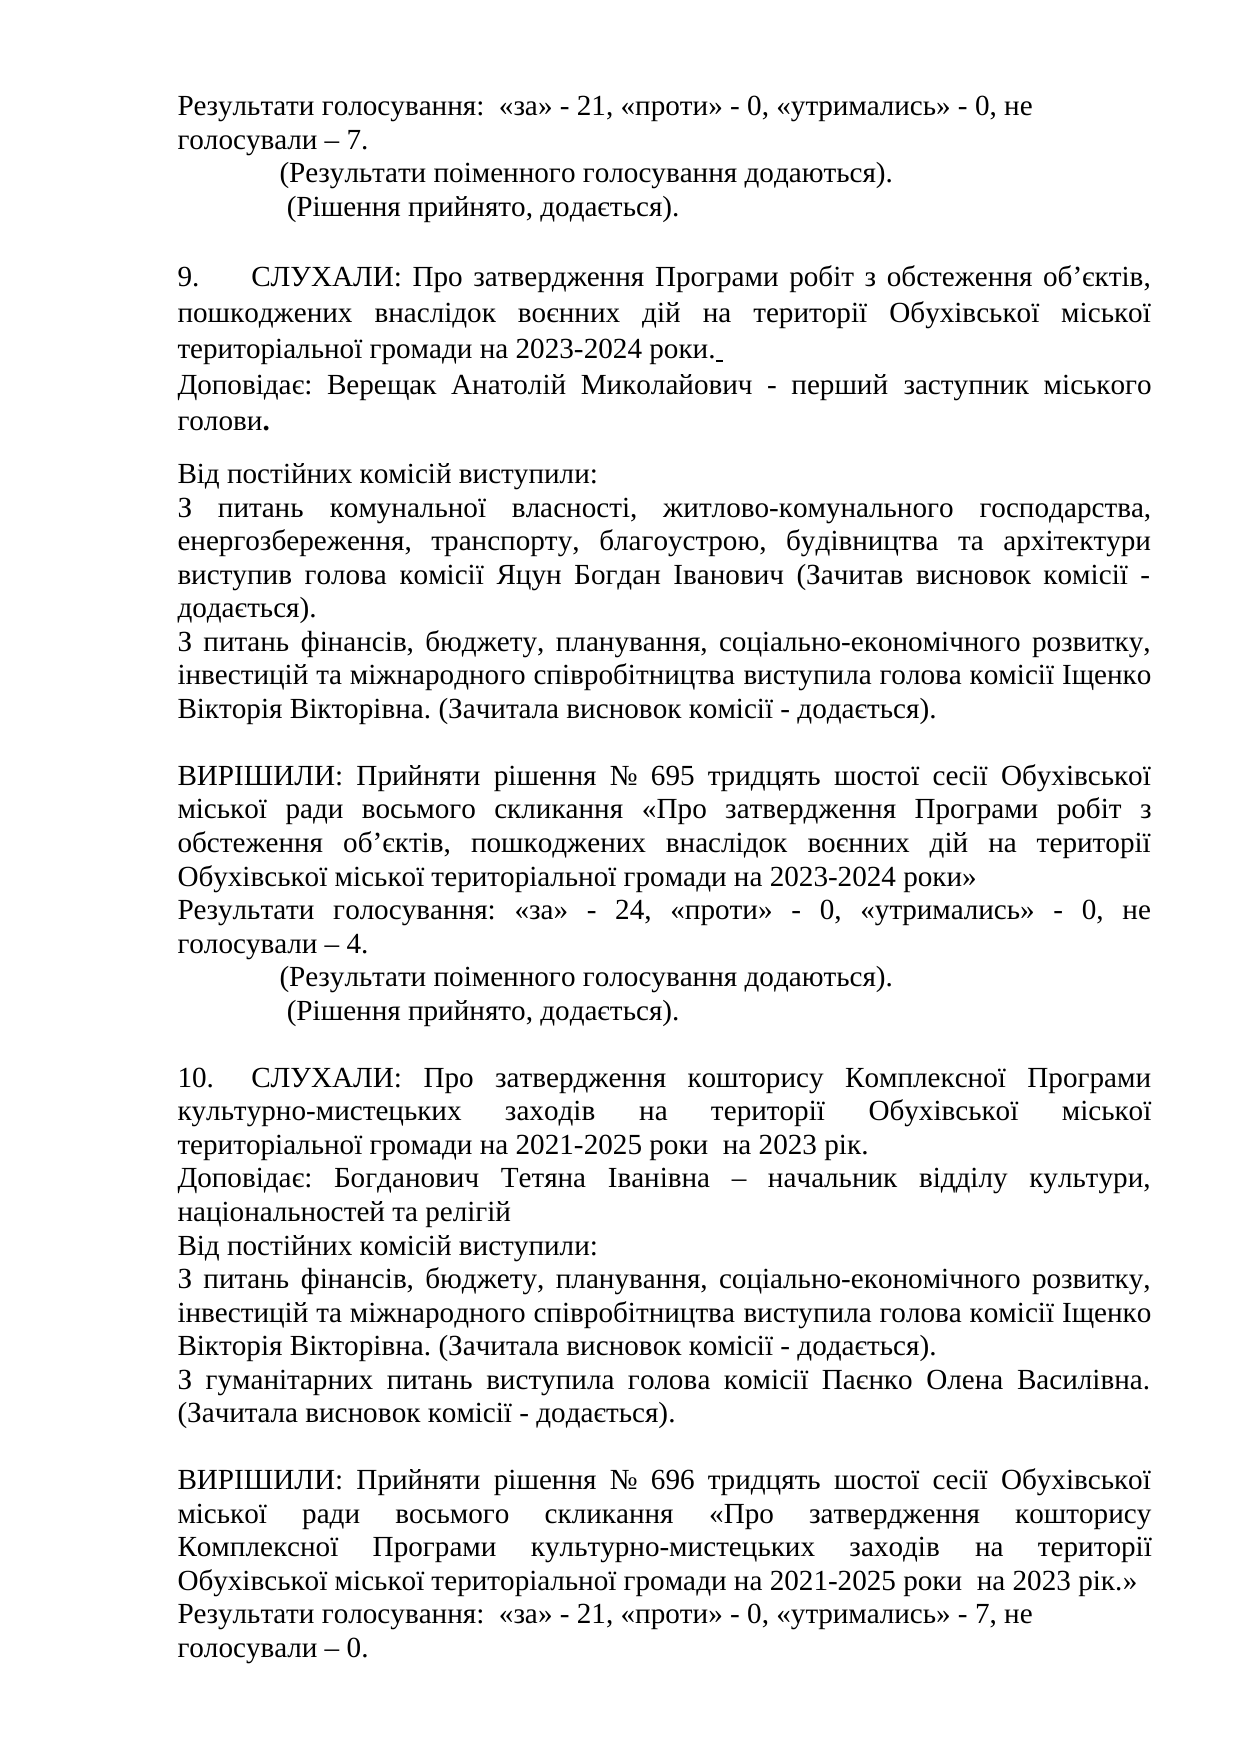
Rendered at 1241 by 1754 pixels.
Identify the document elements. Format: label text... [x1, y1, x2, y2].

subtitle Результати голосування: «за» - 21, «проти» - 0, «утримались» - 7, не голосували – 0. [177, 1597, 1152, 1664]
list Доповідає: Богданович Тетяна Іванівна – начальник відділу культури, національностей та релігій [177, 1161, 1152, 1228]
subtitle (Результати поіменного голосування додаються). [177, 156, 1152, 189]
subtitle Від постійних комісій виступили: [177, 456, 1152, 490]
text ВИРІШИЛИ: Прийняти рішення № 695 тридцять шостої сесії Обухівської міської ради восьмого скликання «Про затвердження Програми робіт з обстеження об’єктів, пошкоджених внаслідок воєнних дій на території Обухівської міської територіальної громади на 2023-2024 роки» [177, 758, 1152, 892]
subtitle (Рішення прийнято, додається). [177, 993, 1152, 1026]
subtitle (Рішення прийнято, додається). [177, 189, 1152, 223]
subtitle Результати голосування: «за» - 24, «проти» - 0, «утримались» - 0, не голосували – 4. [177, 892, 1152, 959]
text З гуманітарних питань виступила голова комісії Паєнко Олена Василівна. (Зачитала висновок комісії - додається). [177, 1362, 1152, 1429]
list СЛУХАЛИ: Про затвердження кошторису Комплексної Програми культурно-мистецьких заходів на території Обухівської міської територіальної громади на 2021-2025 роки на 2023 рік. [177, 1060, 1152, 1161]
subtitle Результати голосування: «за» - 21, «проти» - 0, «утримались» - 0, не голосували – 7. [177, 88, 1152, 156]
subtitle Від постійних комісій виступили: [177, 1228, 1152, 1261]
list Доповідає: Верещак Анатолій Миколайович - перший заступник міського голови. [177, 367, 1152, 437]
subtitle (Результати поіменного голосування додаються). [177, 959, 1152, 993]
text ВИРІШИЛИ: Прийняти рішення № 696 тридцять шостої сесії Обухівської міської ради восьмого скликання «Про затвердження кошторису Комплексної Програми культурно-мистецьких заходів на території Обухівської міської територіальної громади на 2021-2025 роки на 2023 рік.» [177, 1462, 1152, 1597]
list СЛУХАЛИ: Про затвердження Програми робіт з обстеження об’єктів, пошкоджених внаслідок воєнних дій на території Обухівської міської територіальної громади на 2023-2024 роки. [177, 259, 1152, 365]
